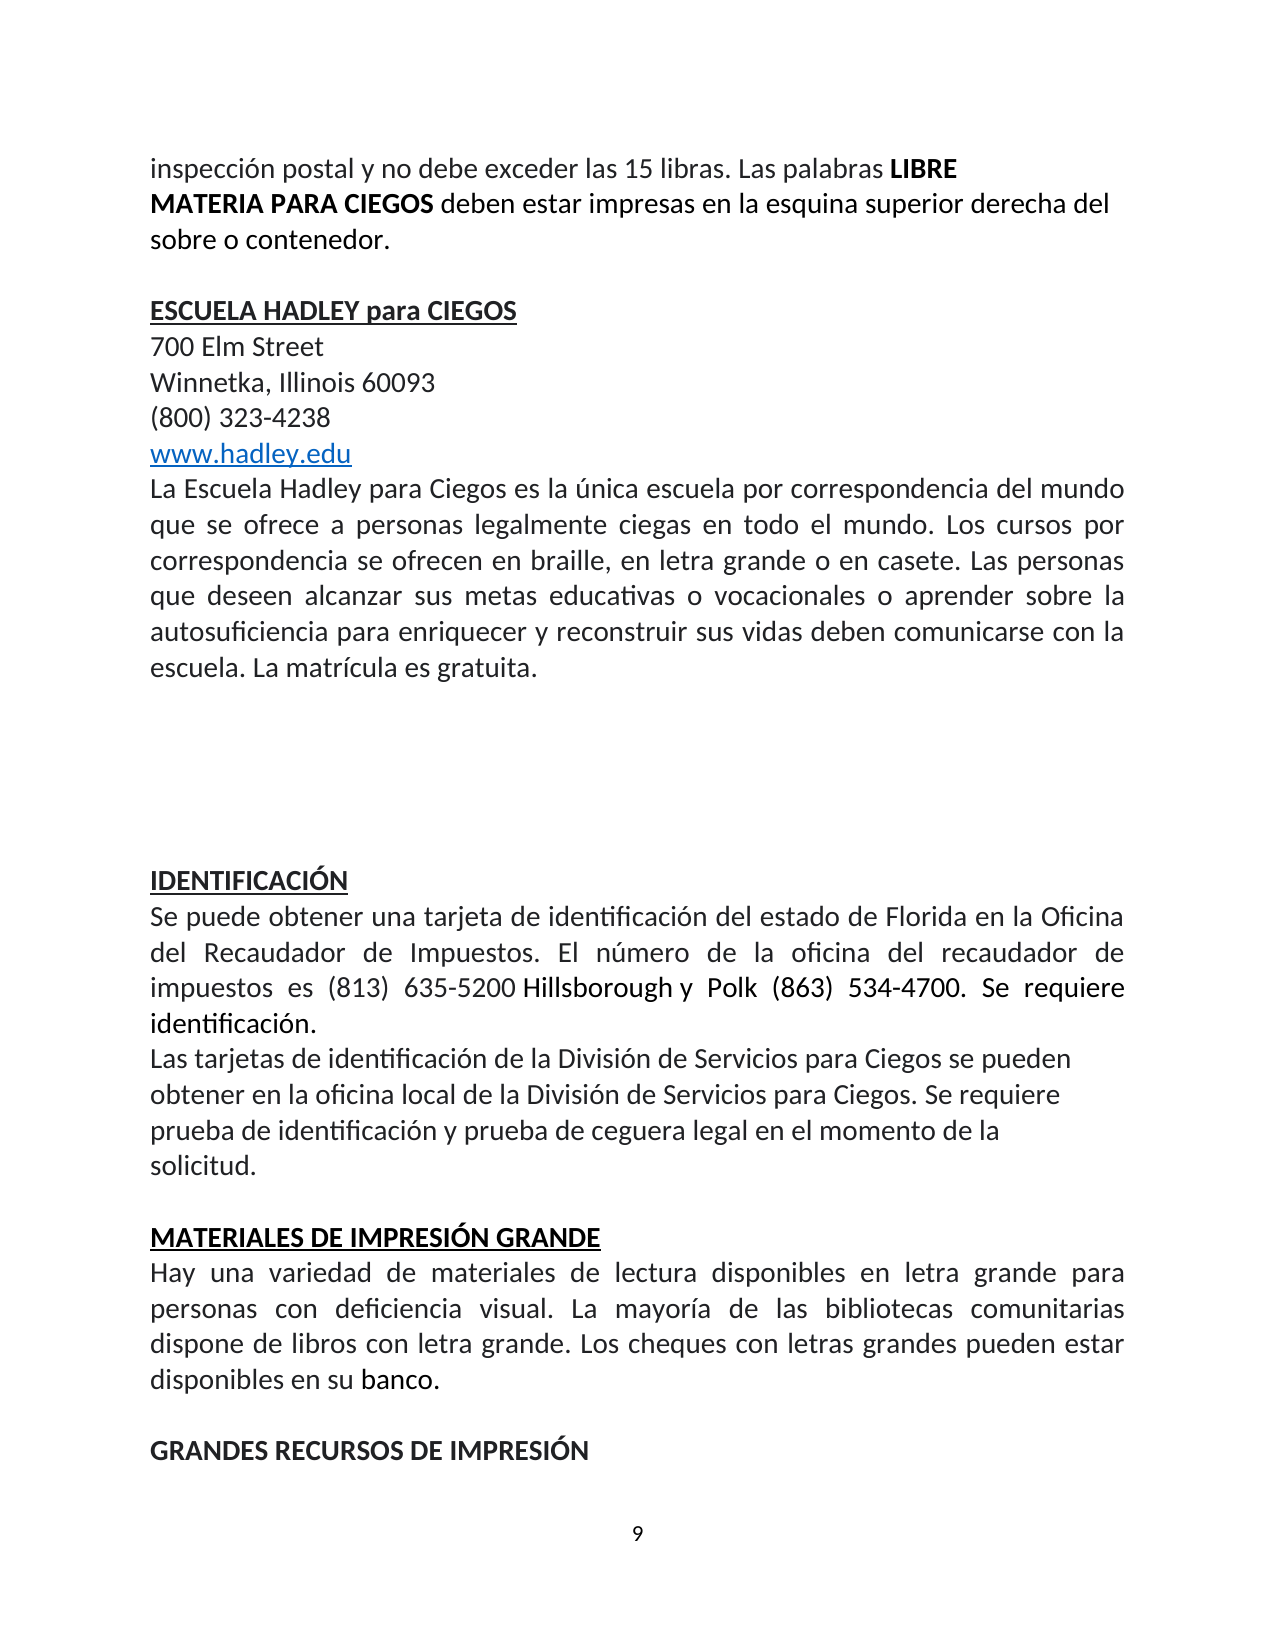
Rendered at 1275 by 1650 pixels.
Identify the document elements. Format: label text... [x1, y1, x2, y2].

text www.hadley.edu [150, 435, 1125, 471]
text ESCUELA HADLEY para CIEGOS [150, 292, 1125, 328]
text Hay una variedad de materiales de lectura disponibles en letra grande para personas con deficiencia visual. La mayoría de las bibliotecas comunitarias dispone de libros con letra grande. Los cheques con letras grandes pueden estar disponibles en su banco. [150, 1254, 1125, 1397]
text MATERIALES DE IMPRESIÓN GRANDE [150, 1219, 1125, 1254]
text La Escuela Hadley para Ciegos es la única escuela por correspondencia del mundo que se ofrece a personas legalmente ciegas en todo el mundo. Los cursos por correspondencia se ofrecen en braille, en letra grande o en casete. Las personas que deseen alcanzar sus metas educativas o vocacionales o aprender sobre la autosuficiencia para enriquecer y reconstruir sus vidas deben comunicarse con la escuela. La matrícula es gratuita. [150, 471, 1125, 684]
text Winnetka, Illinois 60093 [150, 364, 1125, 399]
text GRANDES RECURSOS DE IMPRESIÓN [150, 1432, 1125, 1468]
text Se puede obtener una tarjeta de identificación del estado de Florida en la Oficina del Recaudador de Impuestos. El número de la oficina del recaudador de impuestos es (813) 635-5200 Hillsborough y Polk (863) 534-4700. Se requiere identificación. [150, 898, 1125, 1041]
text IDENTIFICACIÓN [150, 862, 1125, 898]
text Las tarjetas de identificación de la División de Servicios para Ciegos se pueden obtener en la oficina local de la División de Servicios para Ciegos. Se requiere prueba de identificación y prueba de ceguera legal en el momento de la solicitud. [150, 1041, 1125, 1183]
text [150, 150, 1125, 257]
text (800) 323-4238 [150, 399, 1125, 435]
text 700 Elm Street [150, 328, 1125, 364]
